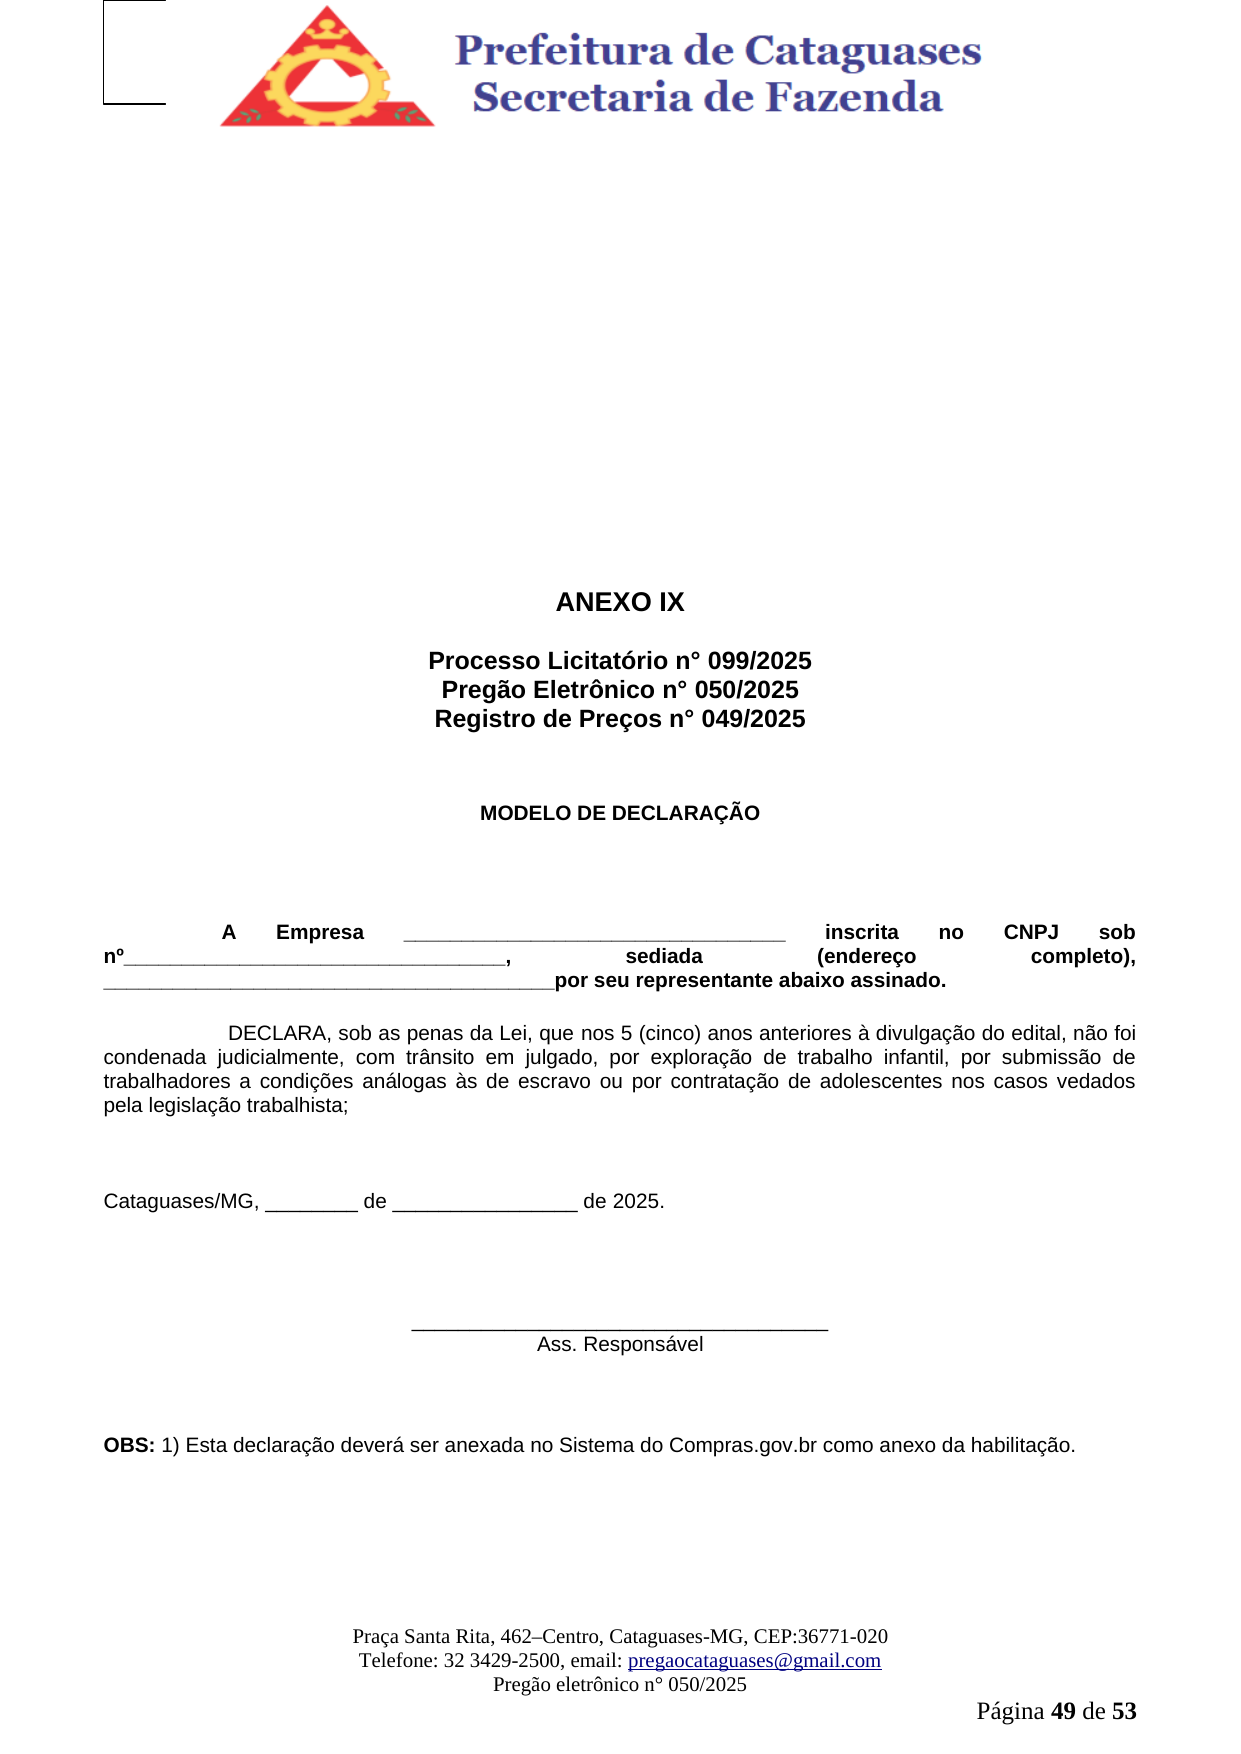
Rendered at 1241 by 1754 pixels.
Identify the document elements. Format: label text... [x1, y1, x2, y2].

text Ass. Responsável [103, 1332, 1137, 1356]
picture [165, 0, 1075, 148]
text MODELO DE DECLARAÇÃO [103, 800, 1137, 824]
text Processo Licitatório n° 099/2025 [103, 646, 1137, 675]
text DECLARA, sob as penas da Lei, que nos 5 (cinco) anos anteriores à divulgação do edital, não foi condenada judicialmente, com trânsito em julgado, por exploração de trabalho infantil, por submissão de trabalhadores a condições análogas às de escravo ou por contratação de adolescentes nos casos vedados pela legislação trabalhista; [103, 1021, 1137, 1117]
text A Empresa _________________________________ inscrita no CNPJ sob nº_________________________________, sediada (endereço completo), _______________________________________por seu representante abaixo assinado. [103, 920, 1137, 992]
text Registro de Preços n° 049/2025 [103, 703, 1137, 732]
text OBS: 1) Esta declaração deverá ser anexada no Sistema do Compras.gov.br como anexo da habilitação. [103, 1433, 1137, 1457]
text Cataguases/MG, ________ de ________________ de 2025. [103, 1188, 1137, 1212]
text ANEXO IX [103, 586, 1137, 617]
text ____________________________________ [103, 1308, 1137, 1332]
text Pregão Eletrônico n° 050/2025 [103, 675, 1137, 703]
